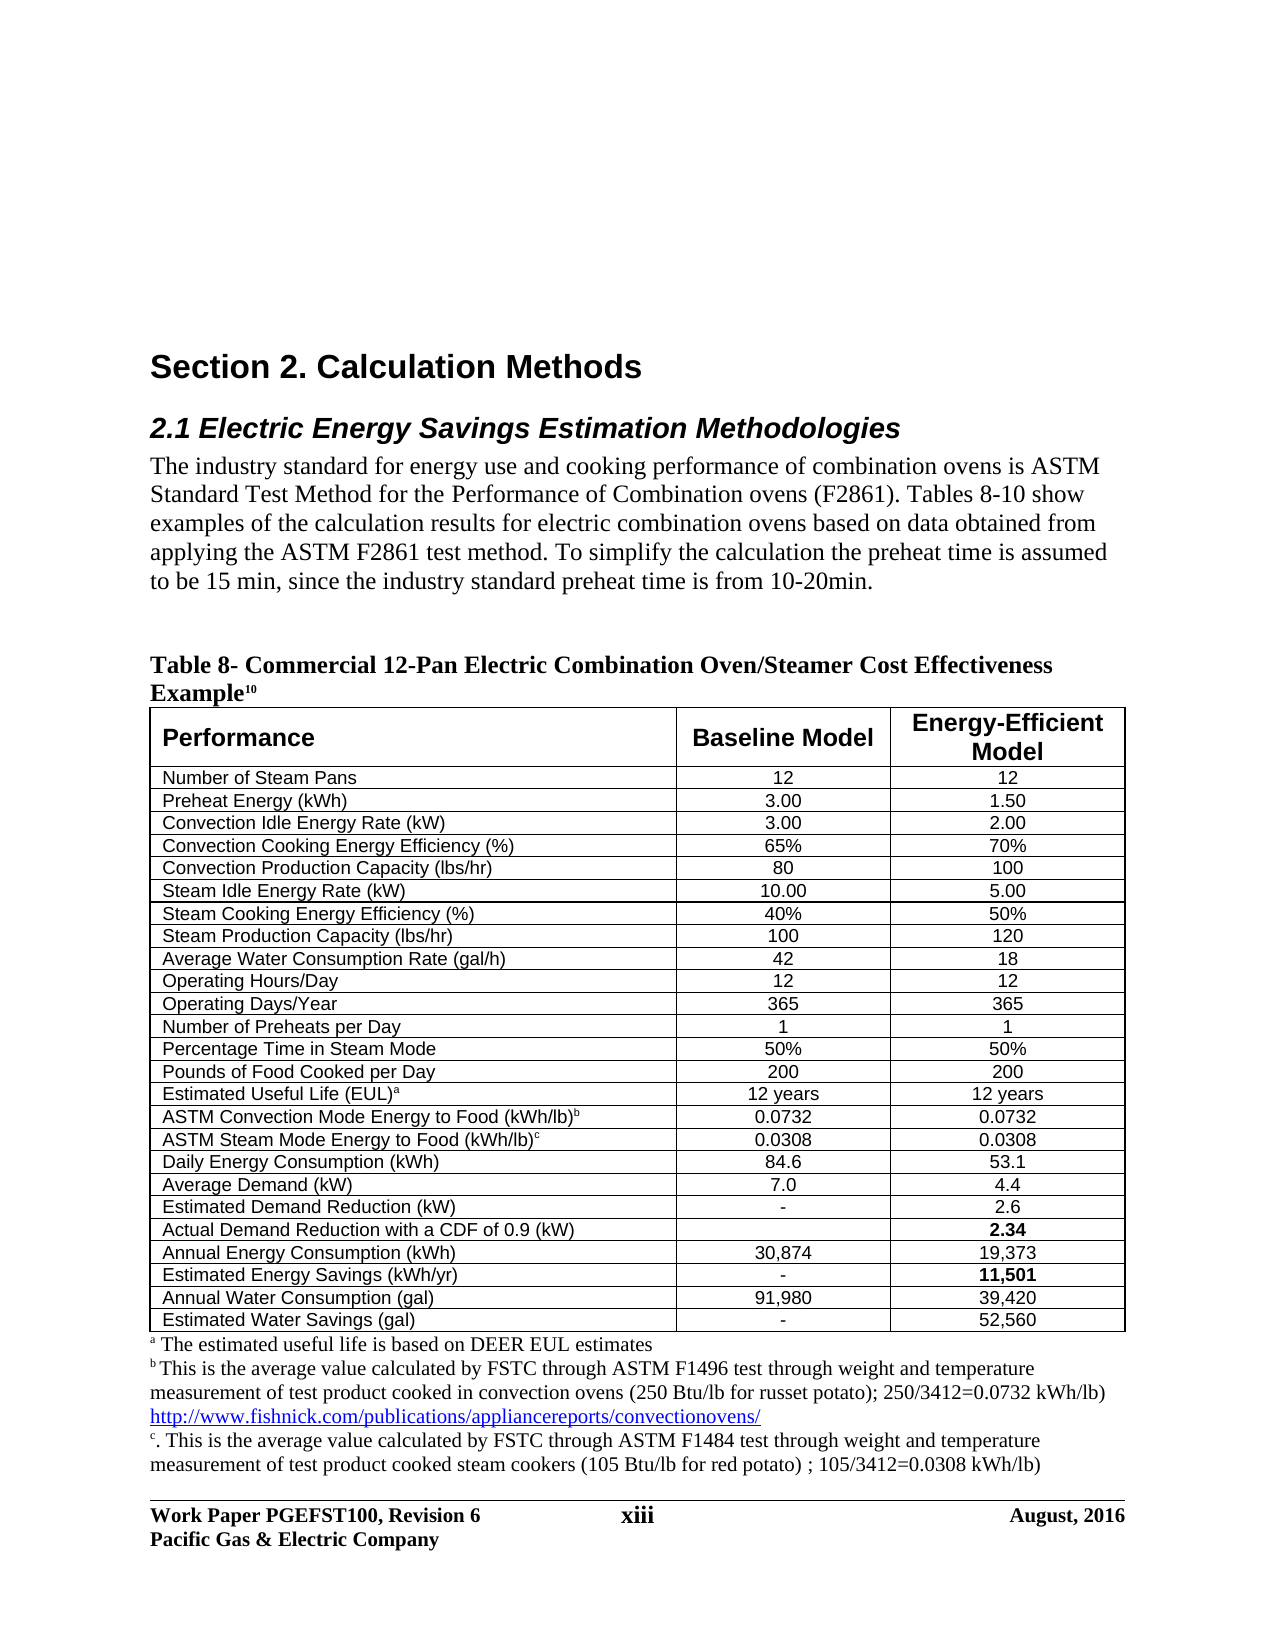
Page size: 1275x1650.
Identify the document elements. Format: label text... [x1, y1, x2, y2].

table_cell - [677, 1196, 890, 1218]
text c. This is the average value calculated by FSTC through ASTM F1484 test through weight and temperature measurement of test product cooked steam cookers (105 Btu/lb for red potato) ; 105/3412=0.0308 kWh/lb) [150, 1428, 1125, 1476]
table_cell 2.00 [891, 812, 1124, 833]
text Table 8- Commercial 12-Pan Electric Combination Oven/Steamer Cost Effectiveness Example [150, 650, 1125, 707]
table_cell 53.1 [891, 1151, 1124, 1173]
table_cell 12 years [677, 1083, 890, 1105]
text a The estimated useful life is based on DEER EUL estimates [150, 1332, 1125, 1356]
table_cell 0.0732 [891, 1106, 1124, 1127]
table_cell 50% [891, 903, 1124, 924]
table_cell 200 [677, 1061, 890, 1082]
table_cell 3.00 [677, 812, 890, 833]
table_cell 12 [677, 767, 890, 788]
table_header Baseline Model [677, 708, 890, 766]
table_cell - [677, 1264, 890, 1286]
table_cell 80 [677, 857, 890, 879]
table_cell 100 [891, 857, 1124, 879]
table_cell Number of Preheats per Day [151, 1015, 676, 1037]
table_cell ASTM Convection Mode Energy to Food (kWh/lb)b [151, 1106, 676, 1127]
table_cell Pounds of Food Cooked per Day [151, 1061, 676, 1082]
table_cell Convection Cooking Energy Efficiency (%) [151, 835, 676, 856]
table_cell Estimated Useful Life (EUL)a [151, 1083, 676, 1105]
table_cell Estimated Water Savings (gal) [151, 1309, 676, 1331]
table_cell [677, 1219, 890, 1240]
table_cell 12 [677, 970, 890, 992]
table_cell 2.34 [891, 1219, 1124, 1240]
table_cell - [677, 1309, 890, 1331]
table_cell Number of Steam Pans [151, 767, 676, 788]
table_header Energy-Efficient Model [891, 708, 1124, 766]
table_cell 3.00 [677, 789, 890, 811]
table_cell Actual Demand Reduction with a CDF of 0.9 (kW) [151, 1219, 676, 1240]
table_cell 365 [891, 993, 1124, 1014]
table_cell 91,980 [677, 1287, 890, 1308]
table_cell ASTM Steam Mode Energy to Food (kWh/lb)c [151, 1129, 676, 1150]
table_cell 12 [891, 767, 1124, 788]
table_cell 84.6 [677, 1151, 890, 1173]
table_cell Average Water Consumption Rate (gal/h) [151, 948, 676, 969]
table_cell 70% [891, 835, 1124, 856]
text The industry standard for energy use and cooking performance of combination ovens is ASTM Standard Test Method for the Performance of Combination ovens (F2861). Tables 8-10 show examples of the calculation results for electric combination ovens based on data obtained from applying the ASTM F2861 test method. To simplify the calculation the preheat time is assumed to be 15 min, since the industry standard preheat time is from 10-20min. [150, 451, 1125, 594]
table_cell 52,560 [891, 1309, 1124, 1331]
subtitle 2.1 Electric Energy Savings Estimation Methodologies [150, 411, 1125, 444]
table_cell Average Demand (kW) [151, 1174, 676, 1195]
table_cell 5.00 [891, 880, 1124, 901]
table_cell 120 [891, 925, 1124, 947]
table_cell 0.0308 [677, 1129, 890, 1150]
table_cell Annual Energy Consumption (kWh) [151, 1241, 676, 1263]
text http://www.fishnick.com/publications/appliancereports/convectionovens/ [150, 1404, 1125, 1428]
table_cell 100 [677, 925, 890, 947]
table_cell Steam Production Capacity (lbs/hr) [151, 925, 676, 947]
table_cell 30,874 [677, 1241, 890, 1263]
table_cell 2.6 [891, 1196, 1124, 1218]
table_cell 12 years [891, 1083, 1124, 1105]
table_cell 65% [677, 835, 890, 856]
table_cell 40% [677, 903, 890, 924]
table_cell 4.4 [891, 1174, 1124, 1195]
text b This is the average value calculated by FSTC through ASTM F1496 test through weight and temperature measurement of test product cooked in convection ovens (250 Btu/lb for russet potato); 250/3412=0.0732 kWh/lb) [150, 1356, 1125, 1404]
table_cell Steam Cooking Energy Efficiency (%) [151, 903, 676, 924]
table_cell 42 [677, 948, 890, 969]
table_cell 18 [891, 948, 1124, 969]
table_cell Annual Water Consumption (gal) [151, 1287, 676, 1308]
table_cell 50% [891, 1038, 1124, 1059]
table_cell 1.50 [891, 789, 1124, 811]
table_cell 1 [891, 1015, 1124, 1037]
table_cell Daily Energy Consumption (kWh) [151, 1151, 676, 1173]
table_cell 0.0308 [891, 1129, 1124, 1150]
table_cell 39,420 [891, 1287, 1124, 1308]
table_cell 200 [891, 1061, 1124, 1082]
table_cell 1 [677, 1015, 890, 1037]
table_cell 19,373 [891, 1241, 1124, 1263]
table_cell 7.0 [677, 1174, 890, 1195]
table_cell Operating Days/Year [151, 993, 676, 1014]
table_cell Operating Hours/Day [151, 970, 676, 992]
table_cell Estimated Energy Savings (kWh/yr) [151, 1264, 676, 1286]
table_cell 12 [891, 970, 1124, 992]
table_cell Percentage Time in Steam Mode [151, 1038, 676, 1059]
table_cell Estimated Demand Reduction (kW) [151, 1196, 676, 1218]
table_cell Preheat Energy (kWh) [151, 789, 676, 811]
table_cell Steam Idle Energy Rate (kW) [151, 880, 676, 901]
table_cell Convection Idle Energy Rate (kW) [151, 812, 676, 833]
table_cell 50% [677, 1038, 890, 1059]
table_cell 11,501 [891, 1264, 1124, 1286]
table_cell 0.0732 [677, 1106, 890, 1127]
table_cell 10.00 [677, 880, 890, 901]
table_cell 365 [677, 993, 890, 1014]
table_header Performance [151, 708, 676, 766]
table_cell Convection Production Capacity (lbs/hr) [151, 857, 676, 879]
subtitle Section 2. Calculation Methods [150, 347, 1125, 386]
